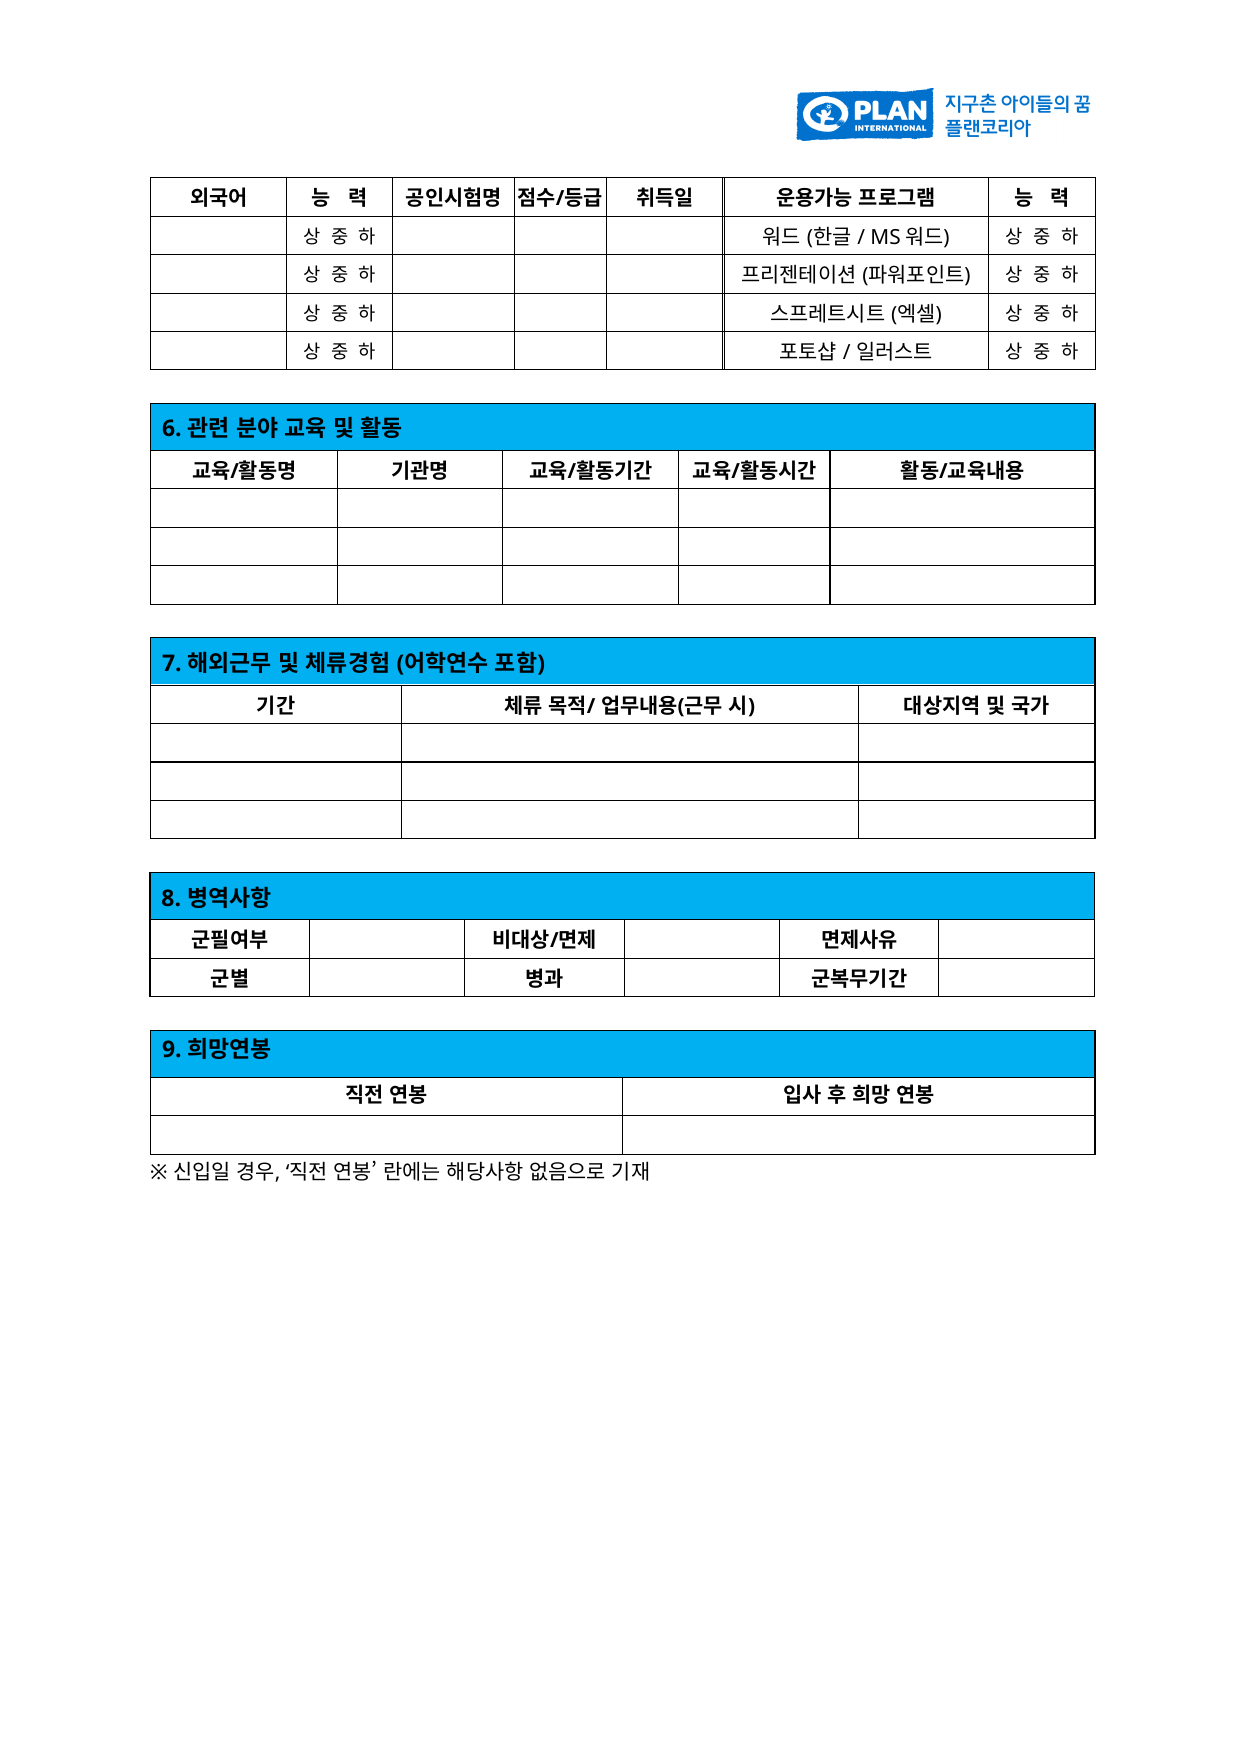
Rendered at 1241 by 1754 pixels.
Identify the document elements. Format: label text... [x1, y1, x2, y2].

table_cell [151, 528, 337, 565]
table_header 7. 해외근무 및 체류경험 (어학연수 포함) [151, 638, 1094, 684]
table_header 9. 희망연봉 [151, 1031, 1094, 1077]
table_cell [625, 959, 779, 996]
table_cell 상 중 하 [287, 294, 392, 331]
table_cell [515, 217, 606, 254]
table_cell [151, 763, 401, 800]
table_cell [607, 332, 722, 369]
table_cell [338, 566, 502, 603]
table_cell [310, 959, 464, 996]
table_cell [151, 489, 337, 527]
table_cell [939, 920, 1094, 958]
table_cell [859, 801, 1094, 838]
table_cell [151, 217, 286, 254]
table_cell 교육/활동기간 [503, 451, 678, 488]
table_cell 능 력 [989, 178, 1095, 216]
table_cell 군별 [151, 959, 309, 996]
table_cell [151, 332, 286, 369]
table_cell 직전 연봉 [151, 1078, 622, 1115]
table_cell 워드 (한글 / MS워드) [725, 217, 988, 254]
table_cell [503, 489, 678, 527]
table_cell [831, 566, 1094, 603]
table_cell 병과 [465, 959, 624, 996]
table_cell 운용가능 프로그램 [725, 178, 988, 216]
table_cell 비대상/면제 [465, 920, 624, 958]
table_cell [503, 528, 678, 565]
table_cell 상 중 하 [287, 332, 392, 369]
table_cell [679, 489, 829, 527]
table_cell 교육/활동명 [151, 451, 337, 488]
table_cell 상 중 하 [287, 217, 392, 254]
table_cell 공인시험명 [393, 178, 514, 216]
table_cell [151, 255, 286, 292]
table_cell [151, 294, 286, 331]
table_cell [515, 294, 606, 331]
table_cell 면제사유 [780, 920, 938, 958]
table_cell [623, 1116, 1094, 1154]
table_cell 군필여부 [151, 920, 309, 958]
table_cell [338, 489, 502, 527]
table_cell [151, 724, 401, 761]
table_header 8. 병역사항 [151, 873, 1094, 919]
table_cell [607, 217, 722, 254]
table_cell 점수/등급 [515, 178, 606, 216]
table_cell [393, 294, 514, 331]
table_cell [625, 920, 779, 958]
table_cell 외국어 [151, 178, 286, 216]
table_cell 입사 후 희망 연봉 [623, 1078, 1094, 1115]
table_cell [393, 255, 514, 292]
picture [796, 88, 1091, 141]
text ※ 신입일 경우, ‘직전 연봉’ 란에는 해당사항 없음으로 기재 [150, 1155, 1090, 1185]
table_cell [393, 332, 514, 369]
table_header 6. 관련 분야 교육 및 활동 [151, 404, 1094, 450]
table_cell [402, 763, 858, 800]
table_cell [831, 489, 1094, 527]
table_cell 스프레트시트 (엑셀) [725, 294, 988, 331]
table_cell 상 중 하 [989, 217, 1095, 254]
table_cell 기관명 [338, 451, 502, 488]
table_cell [607, 255, 722, 292]
table_cell 상 중 하 [989, 332, 1095, 369]
table_cell [310, 920, 464, 958]
table_cell [503, 566, 678, 603]
table_cell [515, 255, 606, 292]
table_cell [393, 217, 514, 254]
table_cell 상 중 하 [989, 255, 1095, 292]
table_cell [679, 528, 829, 565]
table_cell 능 력 [287, 178, 392, 216]
table_cell [151, 801, 401, 838]
table_cell 상 중 하 [287, 255, 392, 292]
table_cell 활동/교육내용 [831, 451, 1094, 488]
table_cell [939, 959, 1094, 996]
table_cell 프리젠테이션 (파워포인트) [725, 255, 988, 292]
table_cell 상 중 하 [989, 294, 1095, 331]
table_cell 대상지역 및 국가 [859, 686, 1094, 723]
table_cell 군복무기간 [780, 959, 938, 996]
table_cell [338, 528, 502, 565]
table_cell 포토샵 / 일러스트 [725, 332, 988, 369]
table_cell 교육/활동시간 [679, 451, 829, 488]
table_cell 취득일 [607, 178, 722, 216]
table_cell [151, 1116, 622, 1154]
table_cell 기간 [151, 686, 401, 723]
table_cell [679, 566, 829, 603]
table_cell [151, 566, 337, 603]
table_cell [859, 763, 1094, 800]
table_cell [859, 724, 1094, 761]
table_cell [515, 332, 606, 369]
table_cell [831, 528, 1094, 565]
table_cell [402, 724, 858, 761]
table_cell [402, 801, 858, 838]
table_cell [607, 294, 722, 331]
table_cell 체류 목적/ 업무내용(근무 시) [402, 686, 858, 723]
